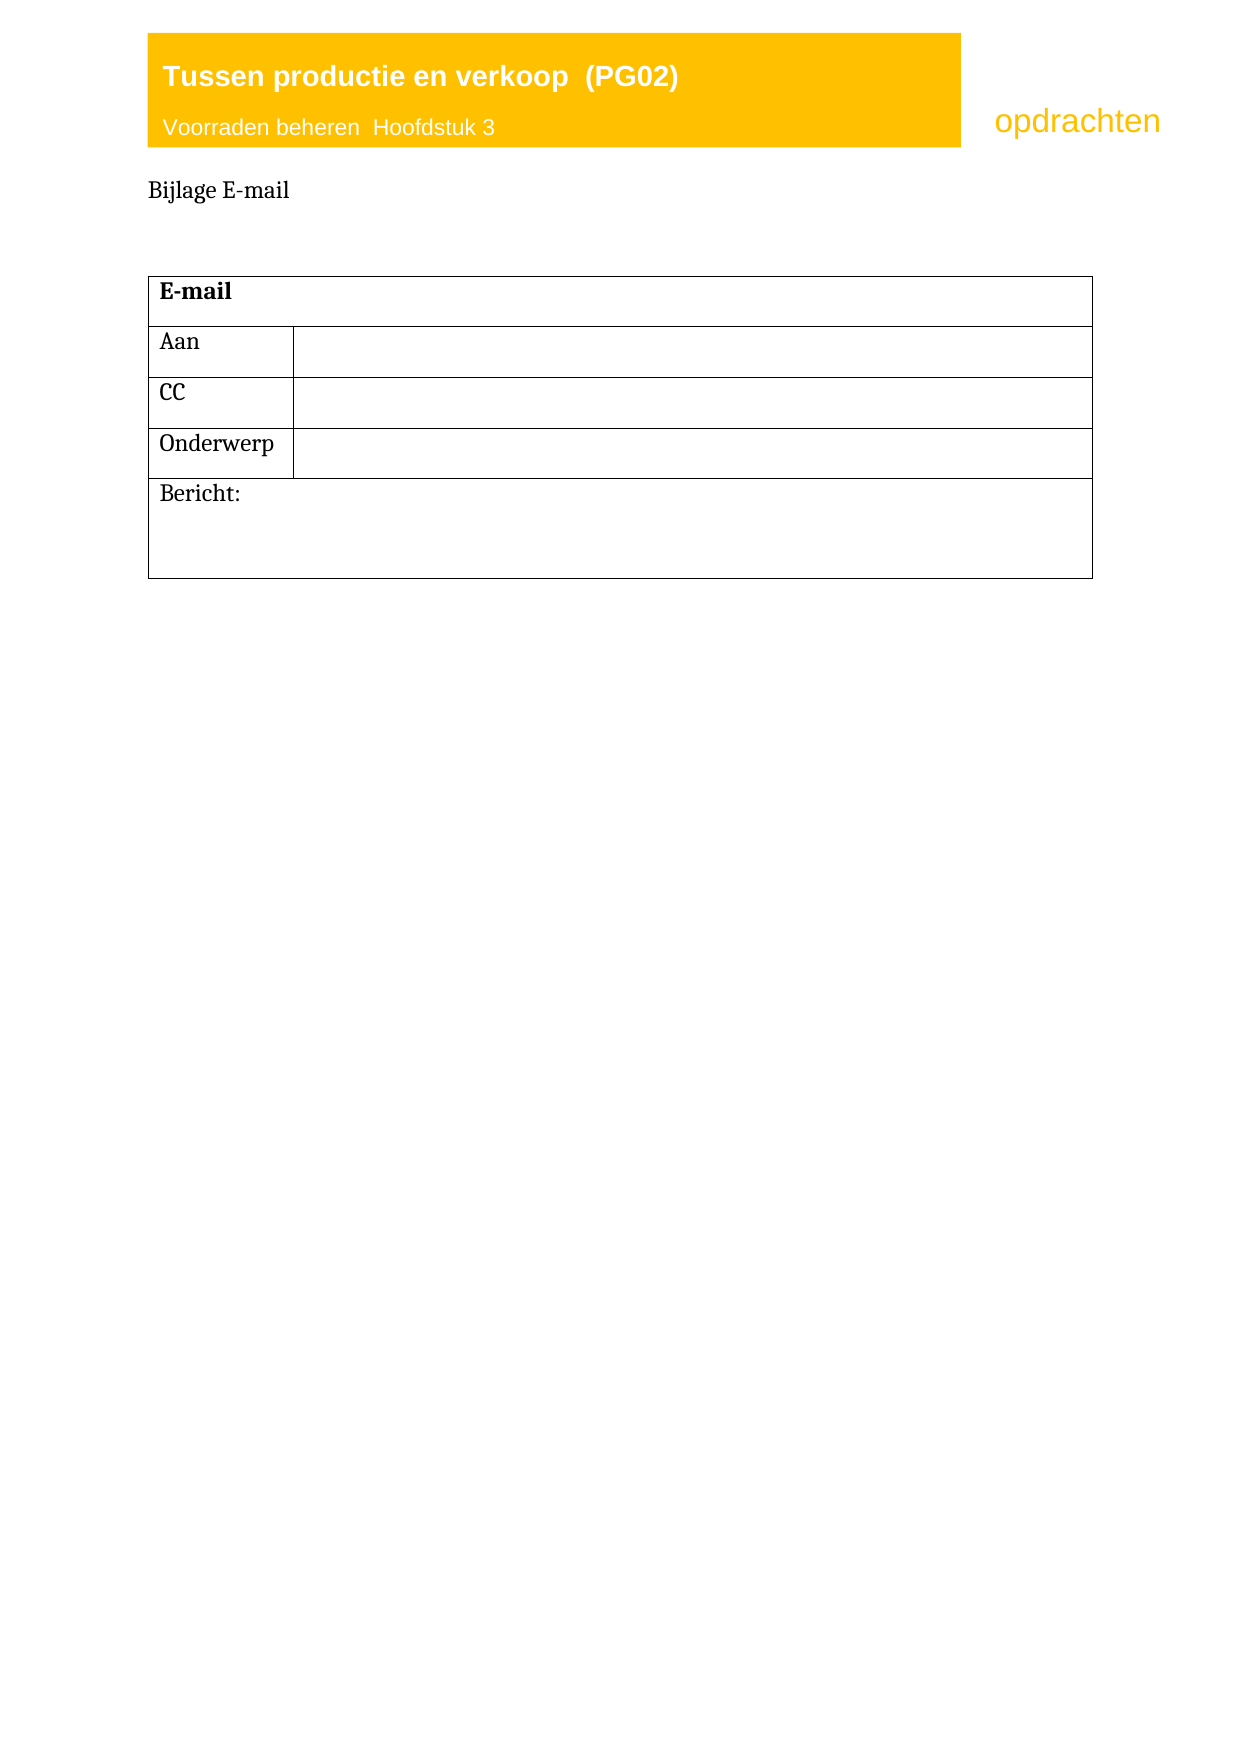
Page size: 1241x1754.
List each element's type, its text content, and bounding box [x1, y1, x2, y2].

table_cell Onderwerp [149, 429, 293, 478]
table_header E-mail [149, 277, 1092, 326]
table_cell Bericht: [149, 479, 1092, 578]
table_cell [294, 327, 1092, 377]
table_cell [294, 429, 1092, 478]
table_cell CC [149, 378, 293, 427]
table_cell Aan [149, 327, 293, 377]
table_cell [294, 378, 1092, 427]
text Bijlage E-mail [148, 148, 1093, 205]
